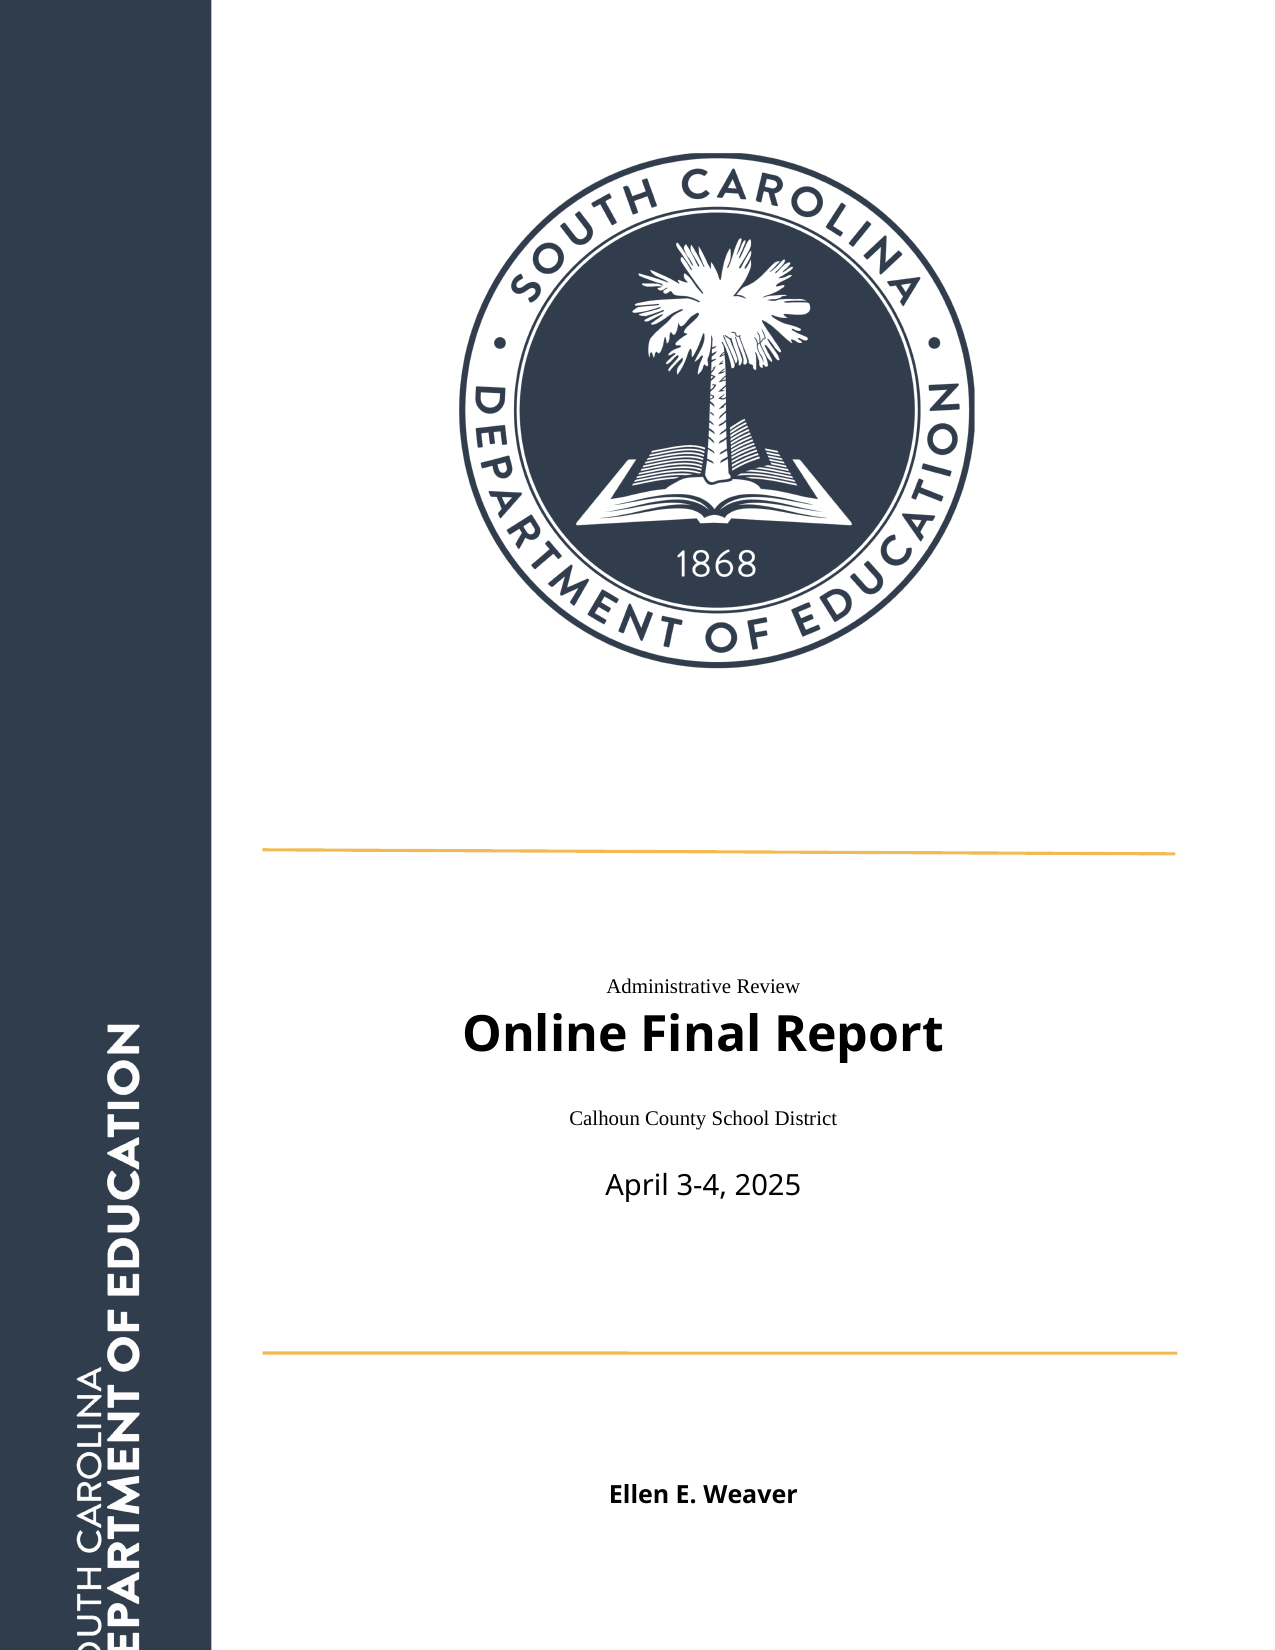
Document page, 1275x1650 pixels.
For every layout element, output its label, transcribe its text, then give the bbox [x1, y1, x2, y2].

text Ellen E. Weaver [212, 1477, 1125, 1511]
picture [422, 116, 1011, 705]
picture [64, 1007, 153, 1650]
